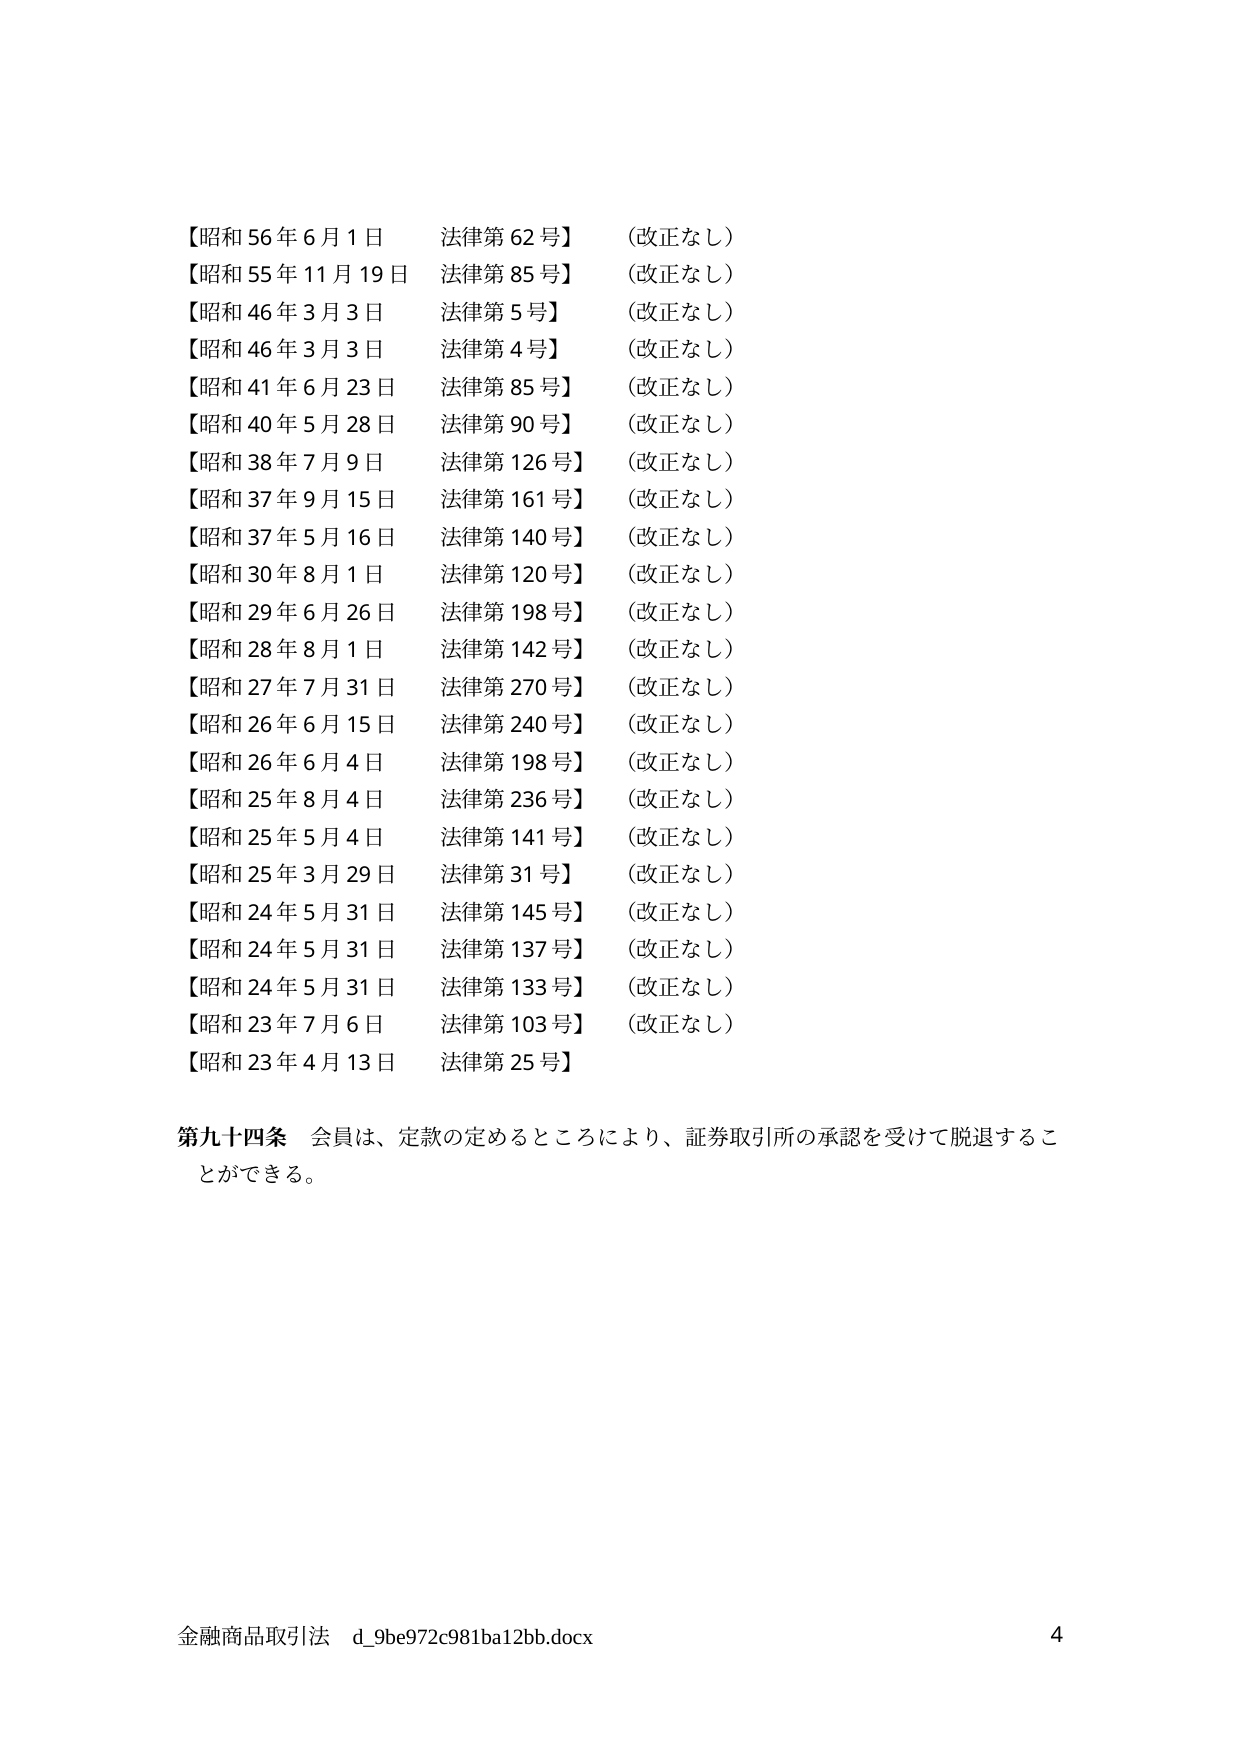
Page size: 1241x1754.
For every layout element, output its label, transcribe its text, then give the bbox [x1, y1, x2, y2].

text 第九十四条 会員は、定款の定めるところにより、証券取引所の承認を受けて脱退することができる。 [177, 1117, 1063, 1192]
text 【昭和40年5月28日 法律第90号】 （改正なし） [177, 404, 1063, 442]
text 【昭和46年3月3日 法律第4号】 （改正なし） [177, 329, 1063, 367]
text 【昭和55年11月19日 法律第85号】 （改正なし） [177, 254, 1063, 292]
text 【昭和24年5月31日 法律第145号】 （改正なし） [177, 892, 1063, 929]
text 【昭和56年6月1日 法律第62号】 （改正なし） [177, 217, 1063, 254]
text 【昭和25年5月4日 法律第141号】 （改正なし） [177, 817, 1063, 854]
text 【昭和28年8月1日 法律第142号】 （改正なし） [177, 629, 1063, 667]
text 【昭和25年3月29日 法律第31号】 （改正なし） [177, 854, 1063, 892]
text 【昭和30年8月1日 法律第120号】 （改正なし） [177, 554, 1063, 592]
text 【昭和46年3月3日 法律第5号】 （改正なし） [177, 292, 1063, 329]
text 【昭和25年8月4日 法律第236号】 （改正なし） [177, 779, 1063, 817]
text 【昭和26年6月15日 法律第240号】 （改正なし） [177, 704, 1063, 742]
text 【昭和29年6月26日 法律第198号】 （改正なし） [177, 592, 1063, 629]
text 【昭和27年7月31日 法律第270号】 （改正なし） [177, 667, 1063, 704]
text 【昭和37年5月16日 法律第140号】 （改正なし） [177, 517, 1063, 554]
text 【昭和24年5月31日 法律第133号】 （改正なし） [177, 967, 1063, 1004]
text 【昭和26年6月4日 法律第198号】 （改正なし） [177, 742, 1063, 779]
text 【昭和41年6月23日 法律第85号】 （改正なし） [177, 367, 1063, 404]
text 【昭和24年5月31日 法律第137号】 （改正なし） [177, 929, 1063, 967]
text 【昭和23年4月13日 法律第25号】 [177, 1042, 1063, 1079]
text 【昭和37年9月15日 法律第161号】 （改正なし） [177, 479, 1063, 517]
text 【昭和23年7月6日 法律第103号】 （改正なし） [177, 1004, 1063, 1042]
text 【昭和38年7月9日 法律第126号】 （改正なし） [177, 442, 1063, 479]
